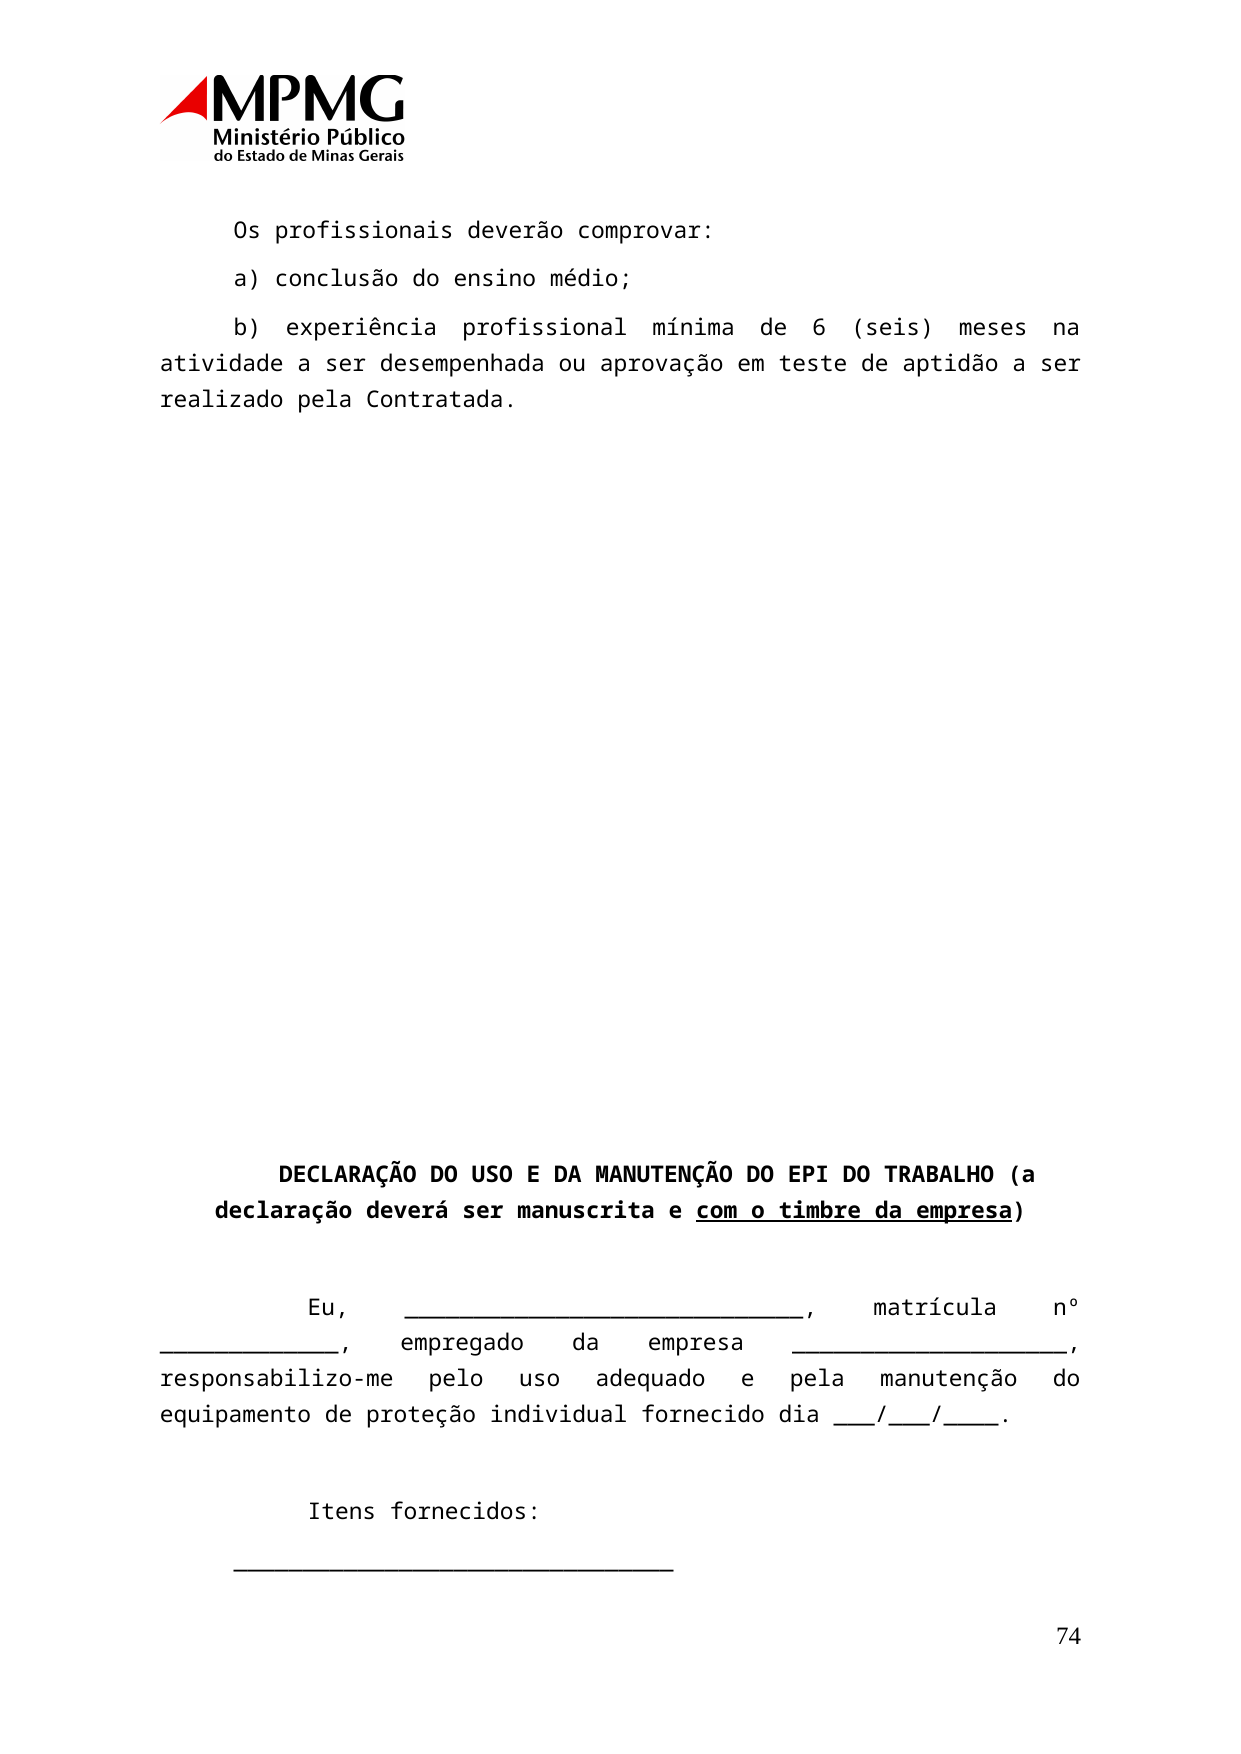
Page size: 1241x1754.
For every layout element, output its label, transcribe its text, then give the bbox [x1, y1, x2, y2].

text ________________________________ [159, 1543, 1081, 1575]
text b) experiência profissional mínima de 6 (seis) meses na atividade a ser desempenhada ou aprovação em teste de aptidão a ser realizado pela Contratada. [159, 311, 1081, 414]
text Eu, _____________________________, matrícula nº _____________, empregado da empresa ____________________, responsabilizo-me pelo uso adequado e pela manutenção do equipamento de proteção individual fornecido dia ___/___/____. [159, 1290, 1081, 1429]
text DECLARAÇÃO DO USO E DA MANUTENÇÃO DO EPI DO TRABALHO (a declaração deverá ser manuscrita e com o timbre da empresa) [159, 1158, 1081, 1225]
text Itens fornecidos: [159, 1495, 1081, 1526]
text a) conclusão do ensino médio; [159, 262, 1081, 293]
picture [159, 75, 405, 161]
text Os profissionais deverão comprovar: [159, 214, 1081, 245]
